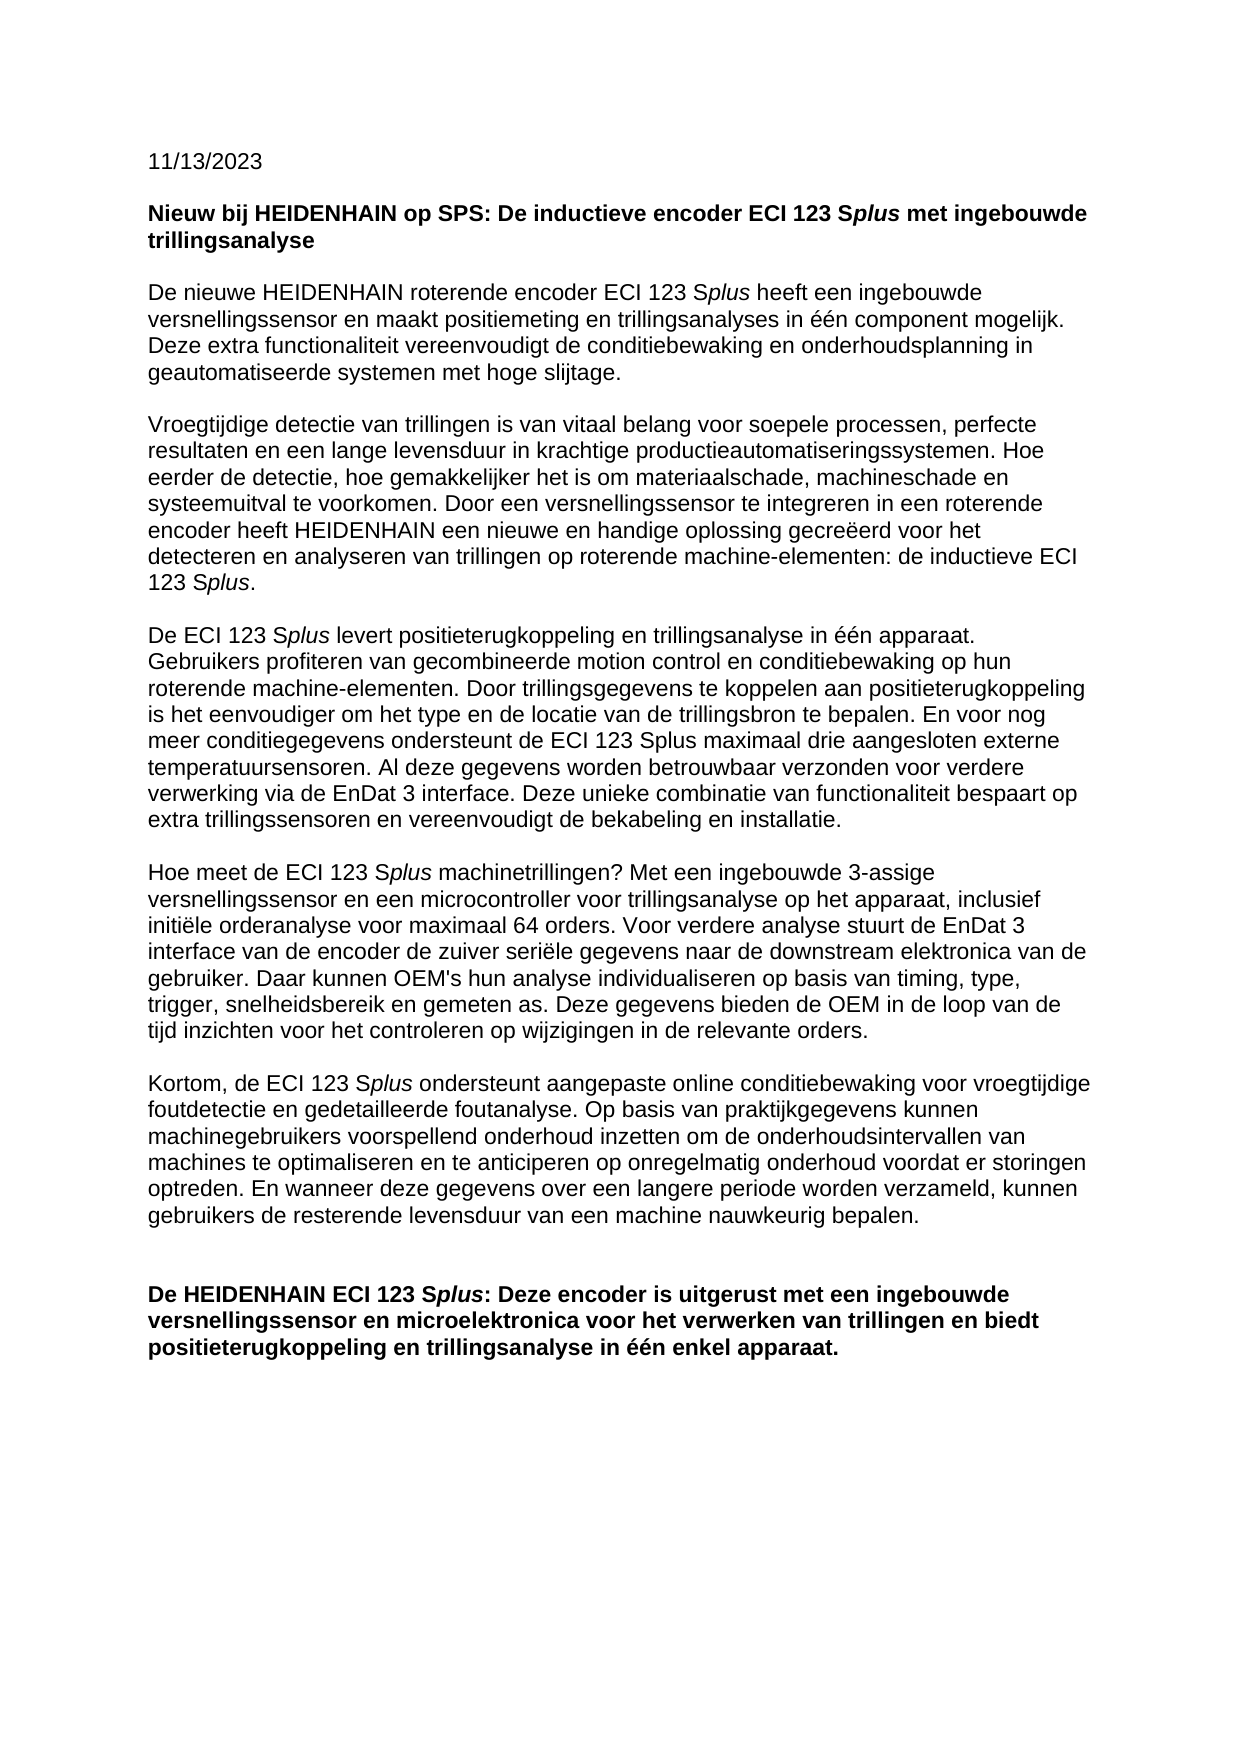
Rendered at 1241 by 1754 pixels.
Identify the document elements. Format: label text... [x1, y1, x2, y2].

text Hoe meet de ECI 123 Splus machinetrillingen? Met een ingebouwde 3-assige versnellingssensor en een microcontroller voor trillingsanalyse op het apparaat, inclusief initiële orderanalyse voor maximaal 64 orders. Voor verdere analyse stuurt de EnDat 3 interface van de encoder de zuiver seriële gegevens naar de downstream elektronica van de gebruiker. Daar kunnen OEM's hun analyse individualiseren op basis van timing, type, trigger, snelheidsbereik en gemeten as. Deze gegevens bieden de OEM in de loop van de tijd inzichten voor het controleren op wijzigingen in de relevante orders. [148, 859, 1093, 1044]
text De ECI 123 Splus levert positieterugkoppeling en trillingsanalyse in één apparaat. Gebruikers profiteren van gecombineerde motion control en conditiebewaking op hun roterende machine-elementen. Door trillingsgegevens te koppelen aan positieterugkoppeling is het eenvoudiger om het type en de locatie van de trillingsbron te bepalen. En voor nog meer conditiegegevens ondersteunt de ECI 123 Splus maximaal drie aangesloten externe temperatuursensoren. Al deze gegevens worden betrouwbaar verzonden voor verdere verwerking via de EnDat 3 interface. Deze unieke combinatie van functionaliteit bespaart op extra trillingssensoren en vereenvoudigt de bekabeling en installatie. [148, 622, 1093, 833]
text De HEIDENHAIN ECI 123 Splus: Deze encoder is uitgerust met een ingebouwde versnellingssensor en microelektronica voor het verwerken van trillingen en biedt positieterugkoppeling en trillingsanalyse in één enkel apparaat. [148, 1281, 1093, 1360]
text Vroegtijdige detectie van trillingen is van vitaal belang voor soepele processen, perfecte resultaten en een lange levensduur in krachtige productieautomatiseringssystemen. Hoe eerder de detectie, hoe gemakkelijker het is om materiaalschade, machineschade en systeemuitval te voorkomen. Door een versnellingssensor te integreren in een roterende encoder heeft HEIDENHAIN een nieuwe en handige oplossing gecreëerd voor het detecteren en analyseren van trillingen op roterende machine-elementen: de inductieve ECI 123 Splus. [148, 411, 1093, 596]
text Kortom, de ECI 123 Splus ondersteunt aangepaste online conditiebewaking voor vroegtijdige foutdetectie en gedetailleerde foutanalyse. Op basis van praktijkgegevens kunnen machinegebruikers voorspellend onderhoud inzetten om de onderhoudsintervallen van machines te optimaliseren en te anticiperen op onregelmatig onderhoud voordat er storingen optreden. En wanneer deze gegevens over een langere periode worden verzameld, kunnen gebruikers de resterende levensduur van een machine nauwkeurig bepalen. [148, 1070, 1093, 1228]
text Nieuw bij HEIDENHAIN op SPS: De inductieve encoder ECI 123 Splus met ingebouwde trillingsanalyse [148, 200, 1093, 253]
text 11/13/2023 [148, 148, 1093, 174]
text De nieuwe HEIDENHAIN roterende encoder ECI 123 Splus heeft een ingebouwde versnellingssensor en maakt positiemeting en trillingsanalyses in één component mogelijk. Deze extra functionaliteit vereenvoudigt de conditiebewaking en onderhoudsplanning in geautomatiseerde systemen met hoge slijtage. [148, 279, 1093, 385]
